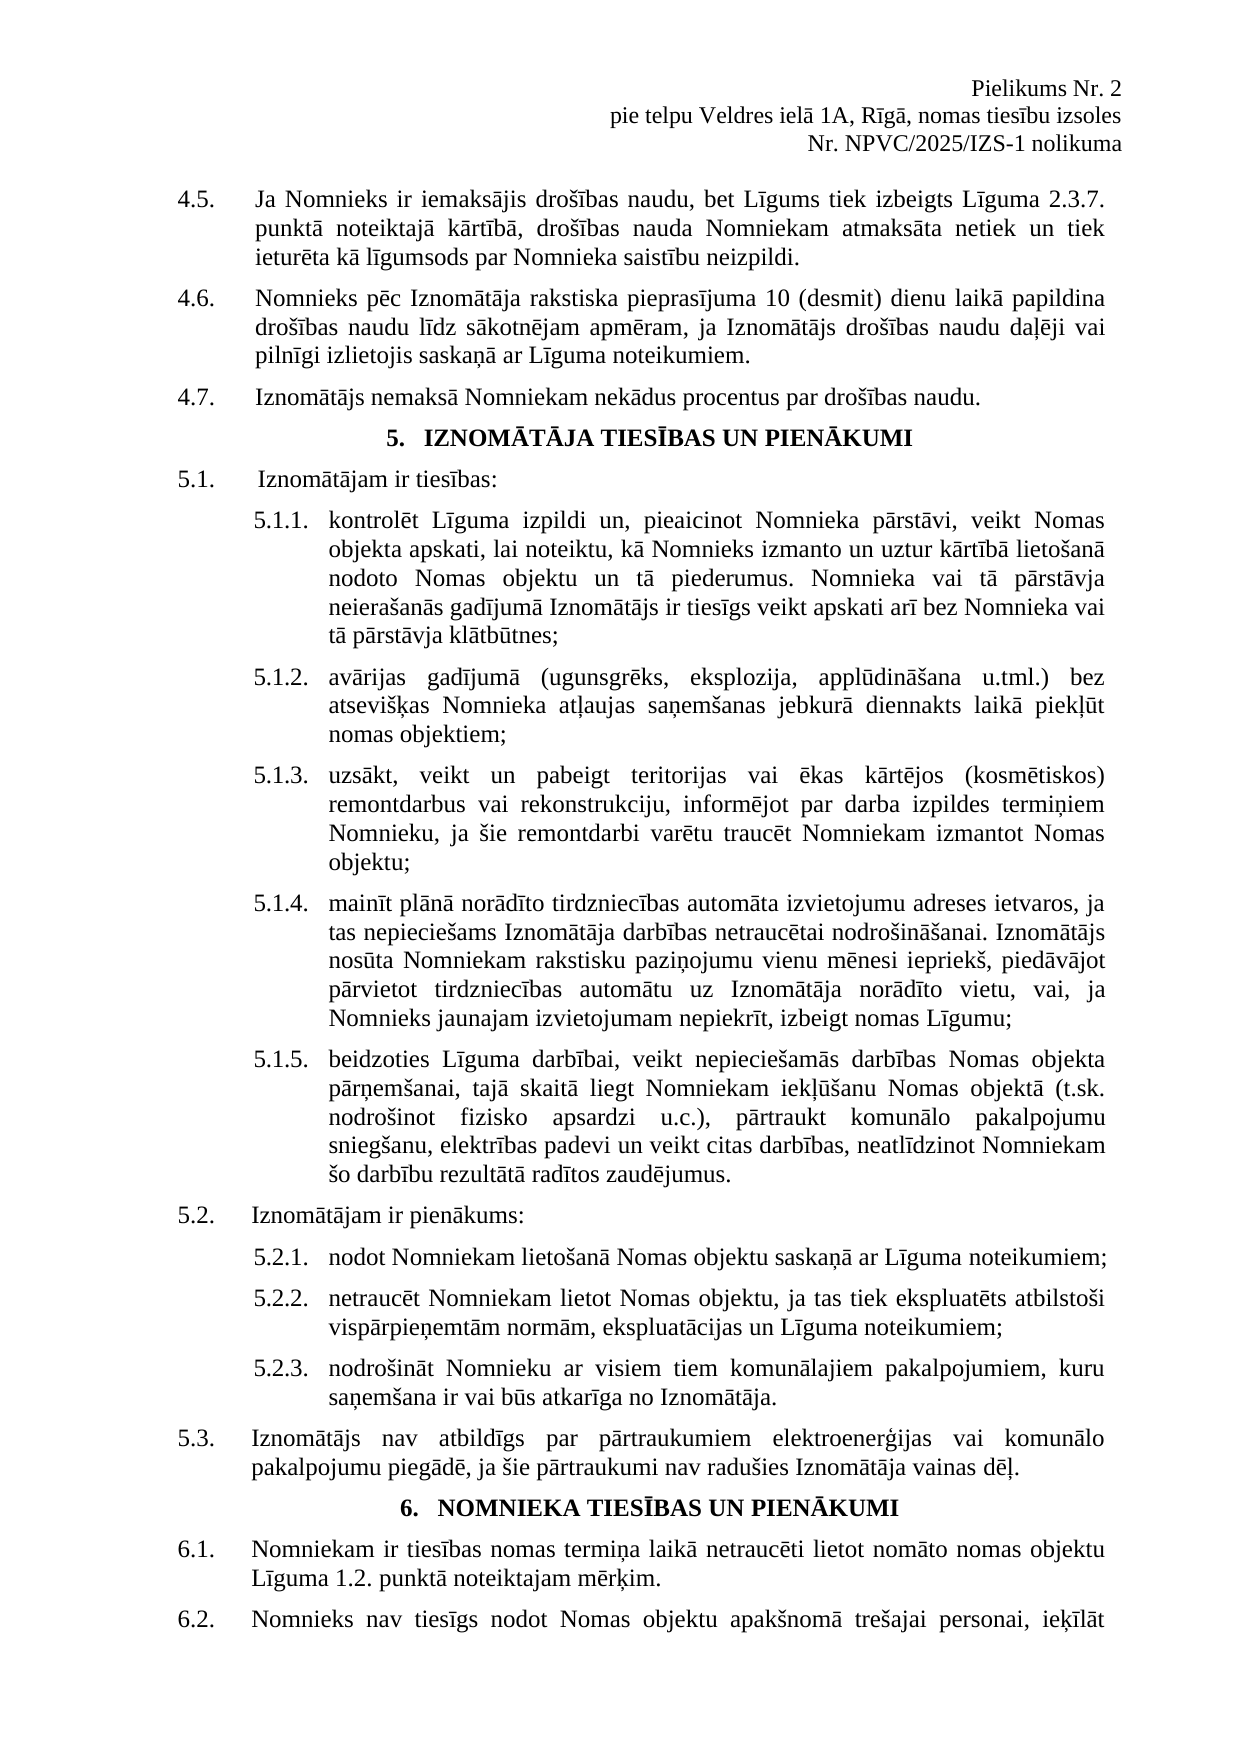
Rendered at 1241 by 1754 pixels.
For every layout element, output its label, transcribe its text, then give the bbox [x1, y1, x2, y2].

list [177, 1604, 1106, 1633]
list Iznomātājs nemaksā Nomniekam nekādus procentus par drošības naudu. [177, 382, 1106, 411]
list nodrošināt Nomnieku ar visiem tiem komunālajiem pakalpojumiem, kuru saņemšana ir vai būs atkarīga no Iznomātāja. [253, 1353, 1106, 1411]
list NOMNIEKA TIESĪBAS UN PIENĀKUMI [177, 1493, 1122, 1522]
list Nomnieks pēc Iznomātāja rakstiska pieprasījuma 10 (desmit) dienu laikā papildina drošības naudu līdz sākotnējam apmēram, ja Iznomātājs drošības naudu daļēji vai pilnīgi izlietojis saskaņā ar Līguma noteikumiem. [177, 283, 1106, 369]
list beidzoties Līguma darbībai, veikt nepieciešamās darbības Nomas objekta pārņemšanai, tajā skaitā liegt Nomniekam iekļūšanu Nomas objektā (t.sk. nodrošinot fizisko apsardzi u.c.), pārtraukt komunālo pakalpojumu sniegšanu, elektrības padevi un veikt citas darbības, neatlīdzinot Nomniekam šo darbību rezultātā radītos zaudējumus. [253, 1044, 1106, 1188]
list Ja Nomnieks ir iemaksājis drošības naudu, bet Līgums tiek izbeigts Līguma 2.3.7. punktā noteiktajā kārtībā, drošības nauda Nomniekam atmaksāta netiek un tiek ieturēta kā līgumsods par Nomnieka saistību neizpildi. [177, 184, 1106, 271]
list IZNOMĀTĀJA TIESĪBAS UN PIENĀKUMI [177, 423, 1122, 452]
list Iznomātājs nav atbildīgs par pārtraukumiem elektroenerģijas vai komunālo pakalpojumu piegādē, ja šie pārtraukumi nav radušies Iznomātāja vainas dēļ. [177, 1423, 1105, 1481]
list kontrolēt Līguma izpildi un, pieaicinot Nomnieka pārstāvi, veikt Nomas objekta apskati, lai noteiktu, kā Nomnieks izmanto un uztur kārtībā lietošanā nodoto Nomas objektu un tā piederumus. Nomnieka vai tā pārstāvja neierašanās gadījumā Iznomātājs ir tiesīgs veikt apskati arī bez Nomnieka vai tā pārstāvja klātbūtnes; [253, 506, 1106, 649]
list nodot Nomniekam lietošanā Nomas objektu saskaņā ar Līguma noteikumiem; [253, 1242, 1122, 1271]
list mainīt plānā norādīto tirdzniecības automāta izvietojumu adreses ietvaros, ja tas nepieciešams Iznomātāja darbības netraucētai nodrošināšanai. Iznomātājs nosūta Nomniekam rakstisku paziņojumu vienu mēnesi iepriekš, piedāvājot pārvietot tirdzniecības automātu uz Iznomātāja norādīto vietu, vai, ja Nomnieks jaunajam izvietojumam nepiekrīt, izbeigt nomas Līgumu; [253, 888, 1106, 1032]
list avārijas gadījumā (ugunsgrēks, eksplozija, applūdināšana u.tml.) bez atsevišķas Nomnieka atļaujas saņemšanas jebkurā diennakts laikā piekļūt nomas objektiem; [253, 662, 1105, 748]
list uzsākt, veikt un pabeigt teritorijas vai ēkas kārtējos (kosmētiskos) remontdarbus vai rekonstrukciju, informējot par darba izpildes termiņiem Nomnieku, ja šie remontdarbi varētu traucēt Nomniekam izmantot Nomas objektu; [253, 761, 1106, 876]
list netraucēt Nomniekam lietot Nomas objektu, ja tas tiek ekspluatēts atbilstoši vispārpieņemtām normām, ekspluatācijas un Līguma noteikumiem; [253, 1283, 1106, 1341]
list Nomniekam ir tiesības nomas termiņa laikā netraucēti lietot nomāto nomas objektu Līguma 1.2. punktā noteiktajam mērķim. [177, 1534, 1106, 1592]
list Iznomātājam ir tiesības: [177, 464, 1122, 493]
list Iznomātājam ir pienākums: [177, 1201, 1122, 1229]
